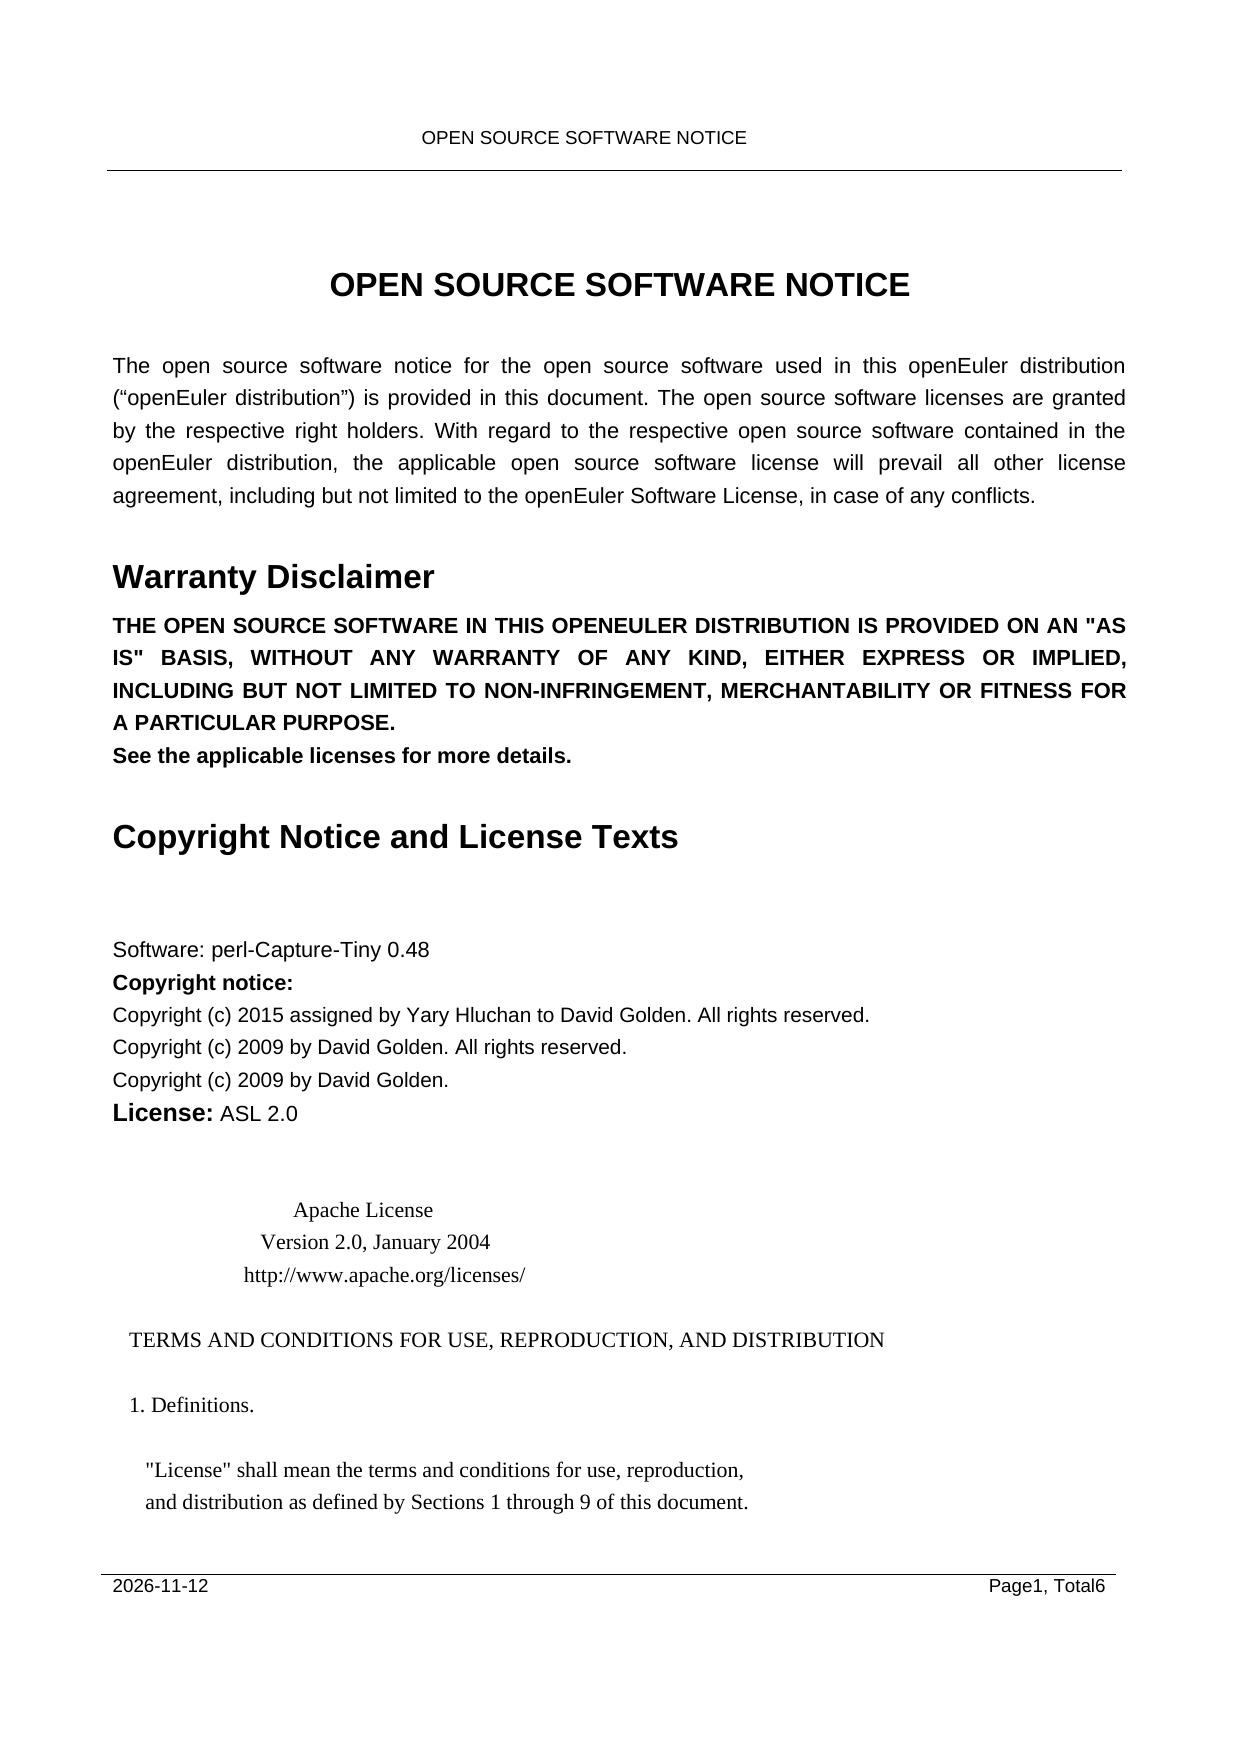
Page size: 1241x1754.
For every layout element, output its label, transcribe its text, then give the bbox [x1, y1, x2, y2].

text The open source software notice for the open source software used in this openEuler distribution (“openEuler distribution”) is provided in this document. The open source software licenses are granted by the respective right holders. With regard to the respective open source software contained in the openEuler distribution, the applicable open source software license will prevail all other license agreement, including but not limited to the openEuler Software License, in case of any conflicts. [112, 349, 1128, 511]
text Copyright notice: [112, 966, 1128, 998]
text Copyright (c) 2009 by David Golden. All rights reserved. [112, 1031, 1128, 1063]
text Software: perl-Capture-Tiny 0.48 [112, 933, 1128, 966]
text Copyright Notice and License Texts [112, 804, 1128, 869]
text Copyright (c) 2009 by David Golden. [112, 1063, 1128, 1096]
text THE OPEN SOURCE SOFTWARE IN THIS OPENEULER DISTRIBUTION IS PROVIDED ON AN "AS IS" BASIS, WITHOUT ANY WARRANTY OF ANY KIND, EITHER EXPRESS OR IMPLIED, INCLUDING BUT NOT LIMITED TO NON-INFRINGEMENT, MERCHANTABILITY OR FITNESS FOR A PARTICULAR PURPOSE. See the applicable licenses for more details. [112, 609, 1128, 771]
text Copyright (c) 2015 assigned by Yary Hluchan to David Golden. All rights reserved. [112, 998, 1128, 1031]
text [112, 1096, 1128, 1518]
text Warranty Disclaimer [112, 544, 1128, 609]
text OPEN SOURCE SOFTWARE NOTICE [112, 251, 1128, 316]
